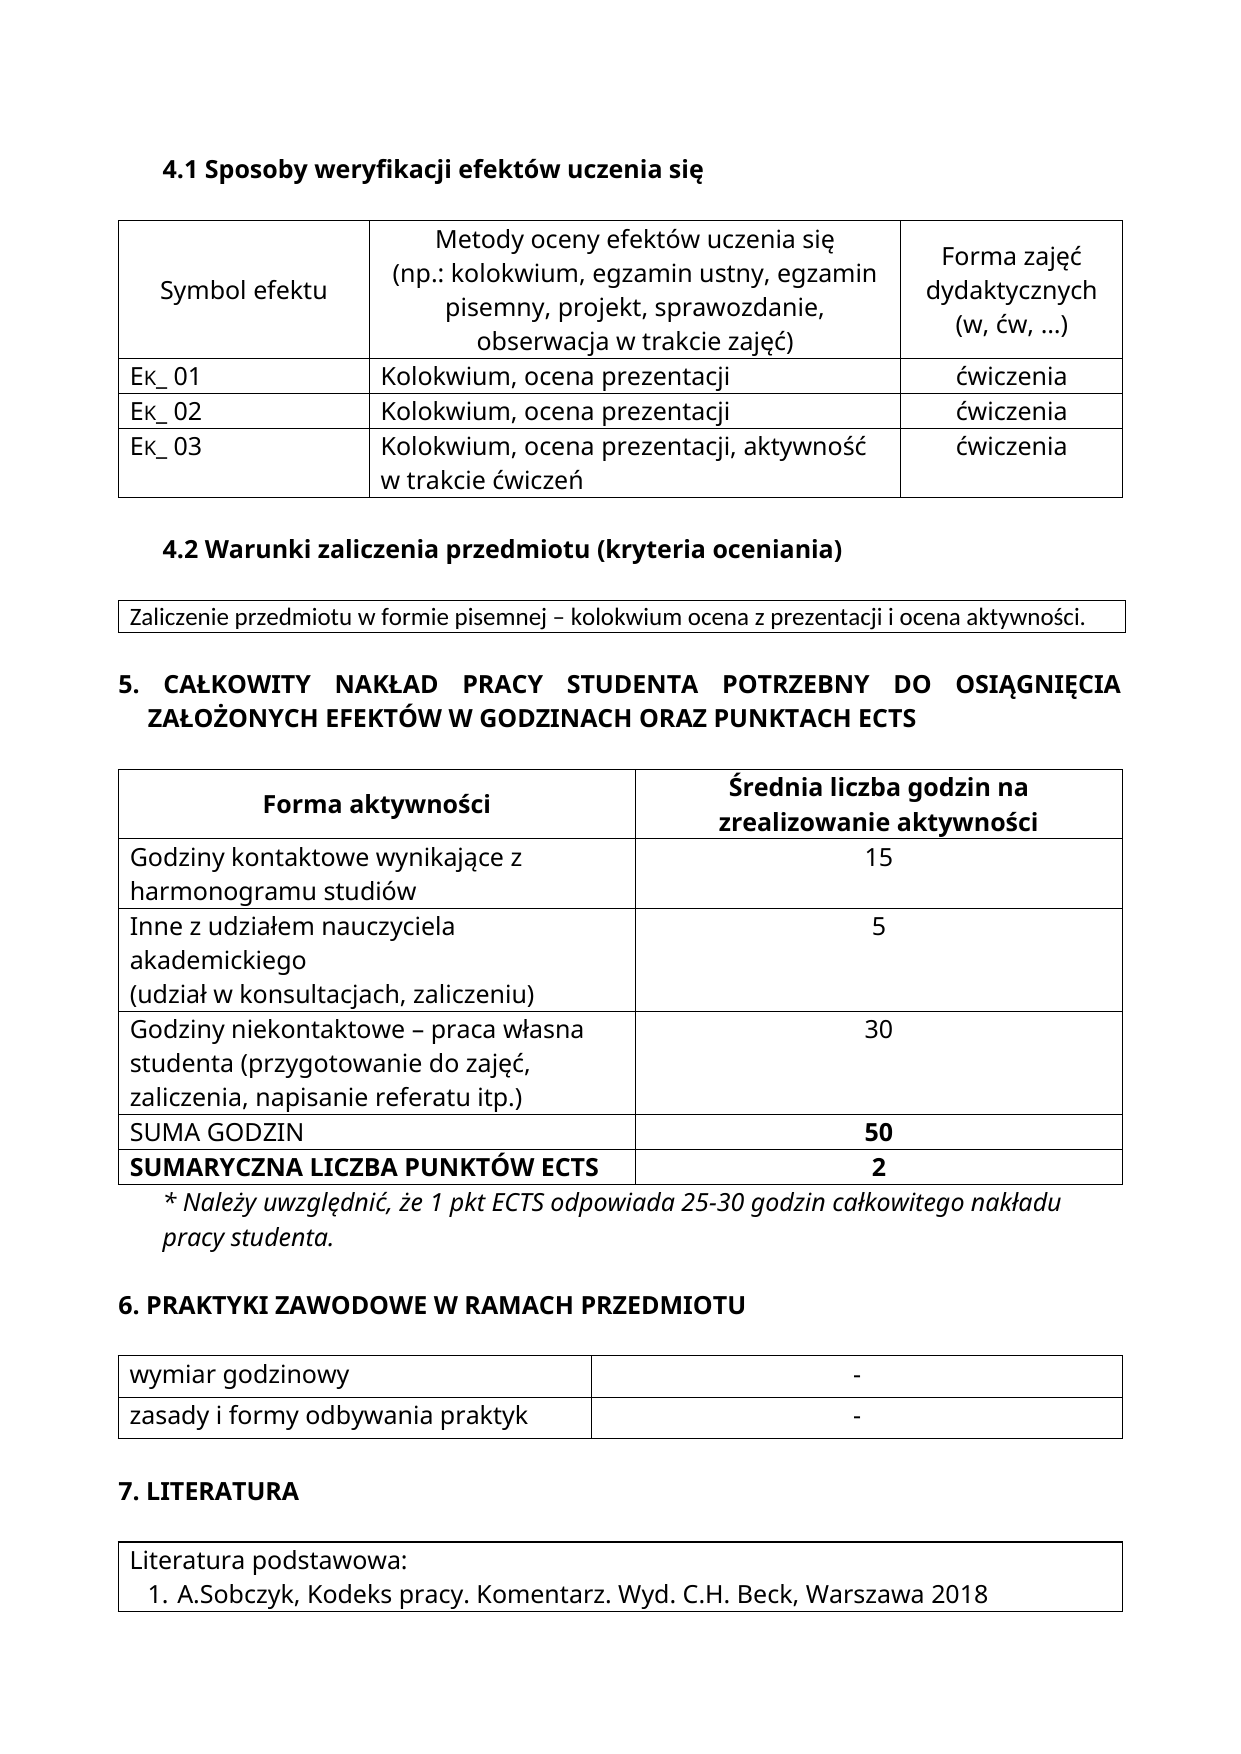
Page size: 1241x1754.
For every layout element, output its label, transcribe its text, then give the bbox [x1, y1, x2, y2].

text 6. PRAKTYKI ZAWODOWE W RAMACH PRZEDMIOTU [118, 1287, 1122, 1321]
table_header Forma aktywności [119, 770, 635, 838]
table_cell zasady i formy odbywania praktyk [119, 1398, 591, 1438]
table_header wymiar godzinowy [119, 1356, 591, 1397]
table_cell ćwiczenia [901, 359, 1122, 393]
table_cell Ek_ 02 [119, 394, 369, 428]
table_cell ćwiczenia [901, 429, 1122, 497]
table_cell Kolokwium, ocena prezentacji [370, 359, 900, 393]
table_cell 5 [636, 909, 1122, 1011]
table_cell Kolokwium, ocena prezentacji [370, 394, 900, 428]
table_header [119, 1543, 1122, 1611]
text 4.2 Warunki zaliczenia przedmiotu (kryteria oceniania) [162, 532, 1122, 566]
table_header Symbol efektu [119, 221, 369, 358]
table_header Zaliczenie przedmiotu w formie pisemnej – kolokwium ocena z prezentacji i ocena aktywności. [119, 601, 1125, 632]
table_cell - [592, 1398, 1122, 1438]
table_header - [592, 1356, 1122, 1397]
table_cell SUMA GODZIN [119, 1115, 635, 1149]
table_cell 2 [636, 1150, 1122, 1184]
table_cell Godziny kontaktowe wynikające z harmonogramu studiów [119, 839, 635, 907]
table_cell Godziny niekontaktowe – praca własna studenta (przygotowanie do zajęć, zaliczenia, napisanie referatu itp.) [119, 1012, 635, 1114]
table_cell SUMARYCZNA LICZBA PUNKTÓW ECTS [119, 1150, 635, 1184]
table_cell Inne z udziałem nauczyciela akademickiego (udział w konsultacjach, zaliczeniu) [119, 909, 635, 1011]
table_cell 30 [636, 1012, 1122, 1114]
table_cell 15 [636, 839, 1122, 907]
text 5. CAŁKOWITY NAKŁAD PRACY STUDENTA POTRZEBNY DO OSIĄGNIĘCIA ZAŁOŻONYCH EFEKTÓW W GODZINACH ORAZ PUNKTACH ECTS [118, 667, 1122, 735]
table_header Metody oceny efektów uczenia się (np.: kolokwium, egzamin ustny, egzamin pisemny, projekt, sprawozdanie, obserwacja w trakcie zajęć) [370, 221, 900, 358]
text * Należy uwzględnić, że 1 pkt ECTS odpowiada 25-30 godzin całkowitego nakładu pracy studenta. [162, 1185, 1122, 1253]
table_cell 50 [636, 1115, 1122, 1149]
table_header Średnia liczba godzin na zrealizowanie aktywności [636, 770, 1122, 838]
table_cell Kolokwium, ocena prezentacji, aktywność w trakcie ćwiczeń [370, 429, 900, 497]
table_cell ćwiczenia [901, 394, 1122, 428]
text 4.1 Sposoby weryfikacji efektów uczenia się [162, 152, 1122, 186]
text 7. LITERATURA [118, 1473, 1122, 1507]
table_header Forma zajęć dydaktycznych (w, ćw, …) [901, 221, 1122, 358]
table_cell Ek_ 01 [119, 359, 369, 393]
table_cell Ek_ 03 [119, 429, 369, 497]
